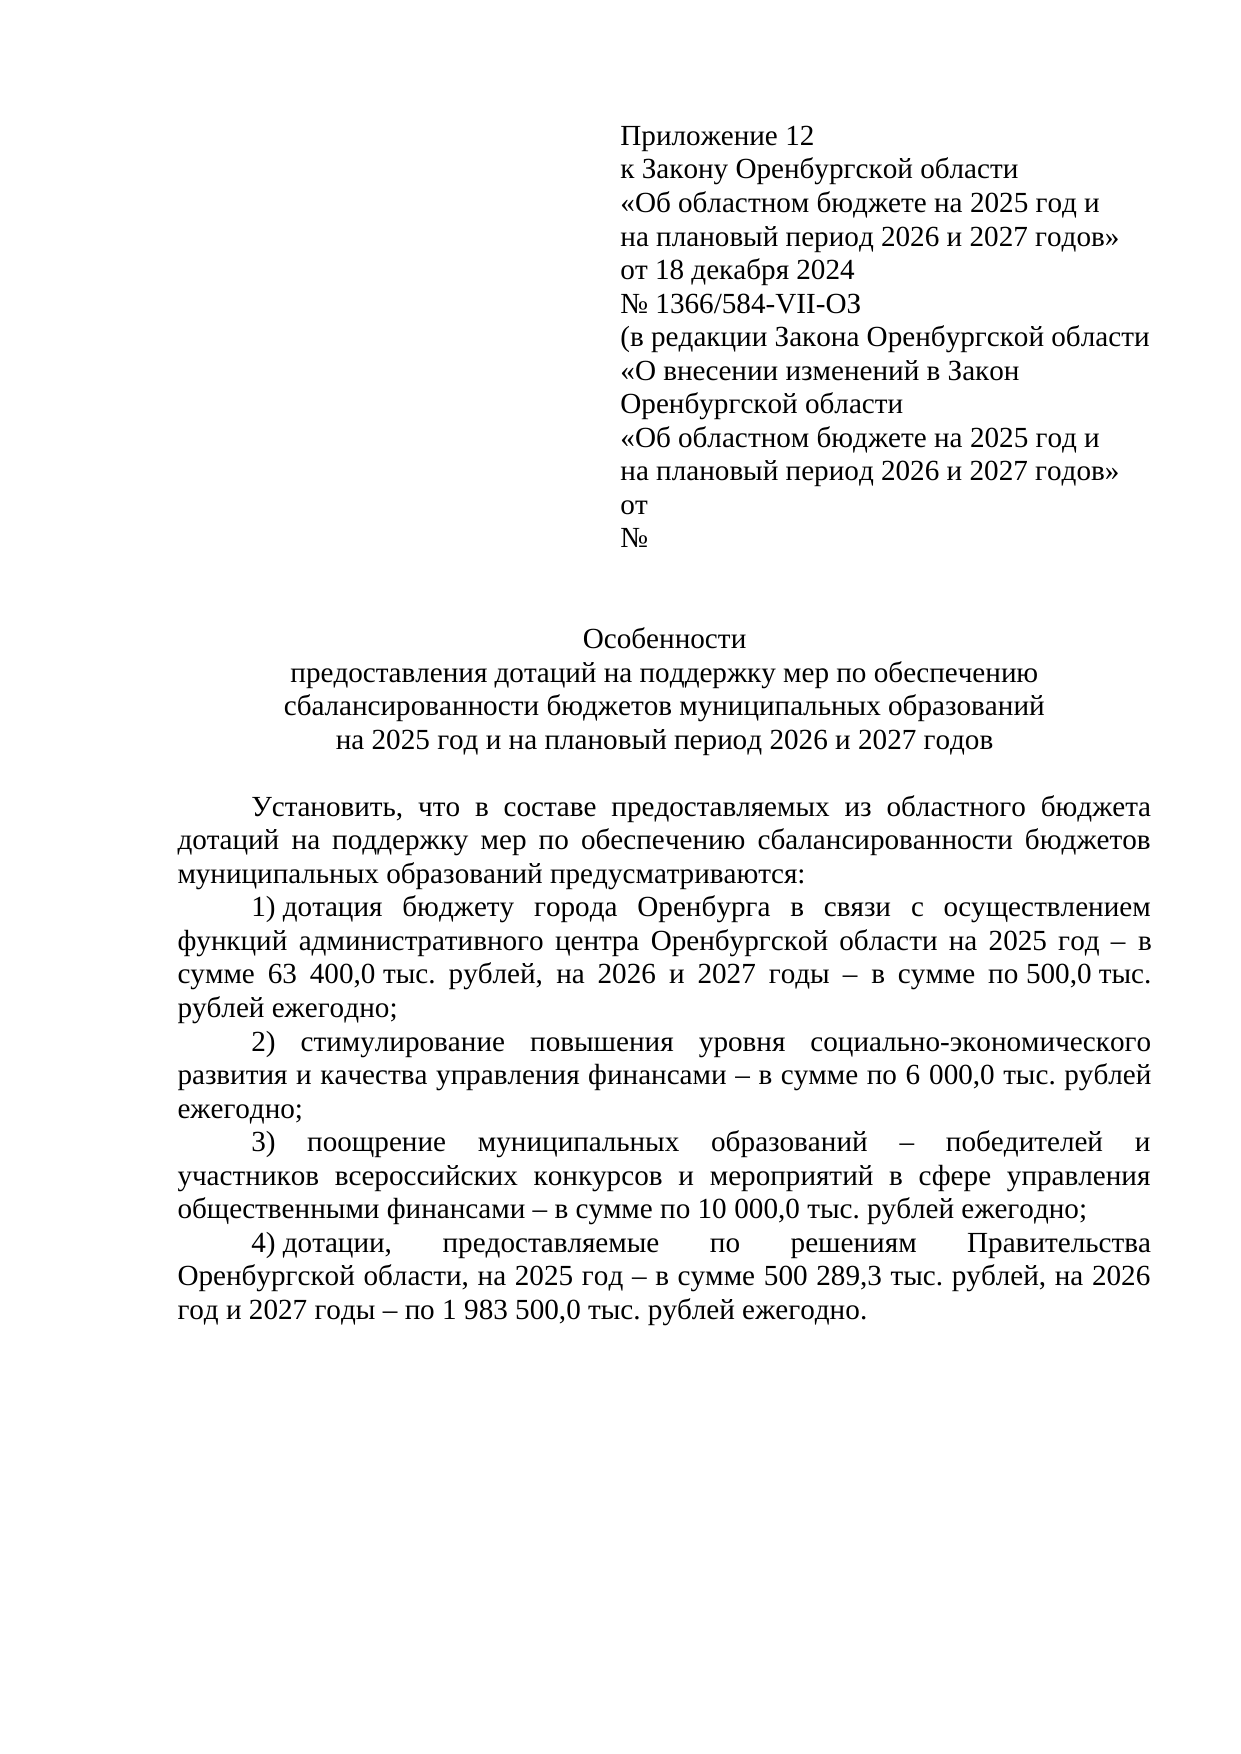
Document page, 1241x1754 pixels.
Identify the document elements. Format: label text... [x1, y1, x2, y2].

text к Закону Оренбургской области [620, 152, 1152, 185]
text 1) дотация бюджету города Оренбурга в связи с осуществлением функций административного центра Оренбургской области на 2025 год – в сумме 63 400,0 тыс. рублей, на 2026 и 2027 годы – в сумме по 500,0 тыс. рублей ежегодно; [177, 889, 1152, 1024]
text от [620, 487, 1152, 521]
text от 18 декабря 2024 [620, 252, 1152, 286]
text Особенности [177, 621, 1152, 655]
text 2) стимулирование повышения уровня социально-экономического развития и качества управления финансами – в сумме по 6 000,0 тыс. рублей ежегодно; [177, 1024, 1152, 1124]
text предоставления дотаций на поддержку мер по обеспечению [177, 655, 1152, 688]
text «Об областном бюджете на 2025 год и [620, 420, 1152, 453]
text на 2025 год и на плановый период 2026 и 2027 годов [177, 722, 1152, 755]
text 3) поощрение муниципальных образований – победителей и участников всероссийских конкурсов и мероприятий в сфере управления общественными финансами – в сумме по 10 000,0 тыс. рублей ежегодно; [177, 1124, 1152, 1225]
text № [620, 521, 1152, 554]
text Приложение 12 [620, 118, 1152, 152]
text сбалансированности бюджетов муниципальных образований [177, 688, 1152, 722]
text на плановый период 2026 и 2027 годов» [620, 219, 1152, 252]
text на плановый период 2026 и 2027 годов» [620, 453, 1152, 487]
text «Об областном бюджете на 2025 год и [620, 185, 1152, 219]
text (в редакции Закона Оренбургской области «О внесении изменений в Закон Оренбургской области [620, 319, 1152, 420]
text Установить, что в составе предоставляемых из областного бюджета дотаций на поддержку мер по обеспечению сбалансированности бюджетов муниципальных образований предусматриваются: [177, 789, 1152, 889]
text № 1366/584-VII-ОЗ [620, 286, 1152, 319]
text 4) дотации, предоставляемые по решениям Правительства Оренбургской области, на 2025 год – в сумме 500 289,3 тыс. рублей, на 2026 год и 2027 годы – по 1 983 500,0 тыс. рублей ежегодно. [177, 1225, 1152, 1326]
